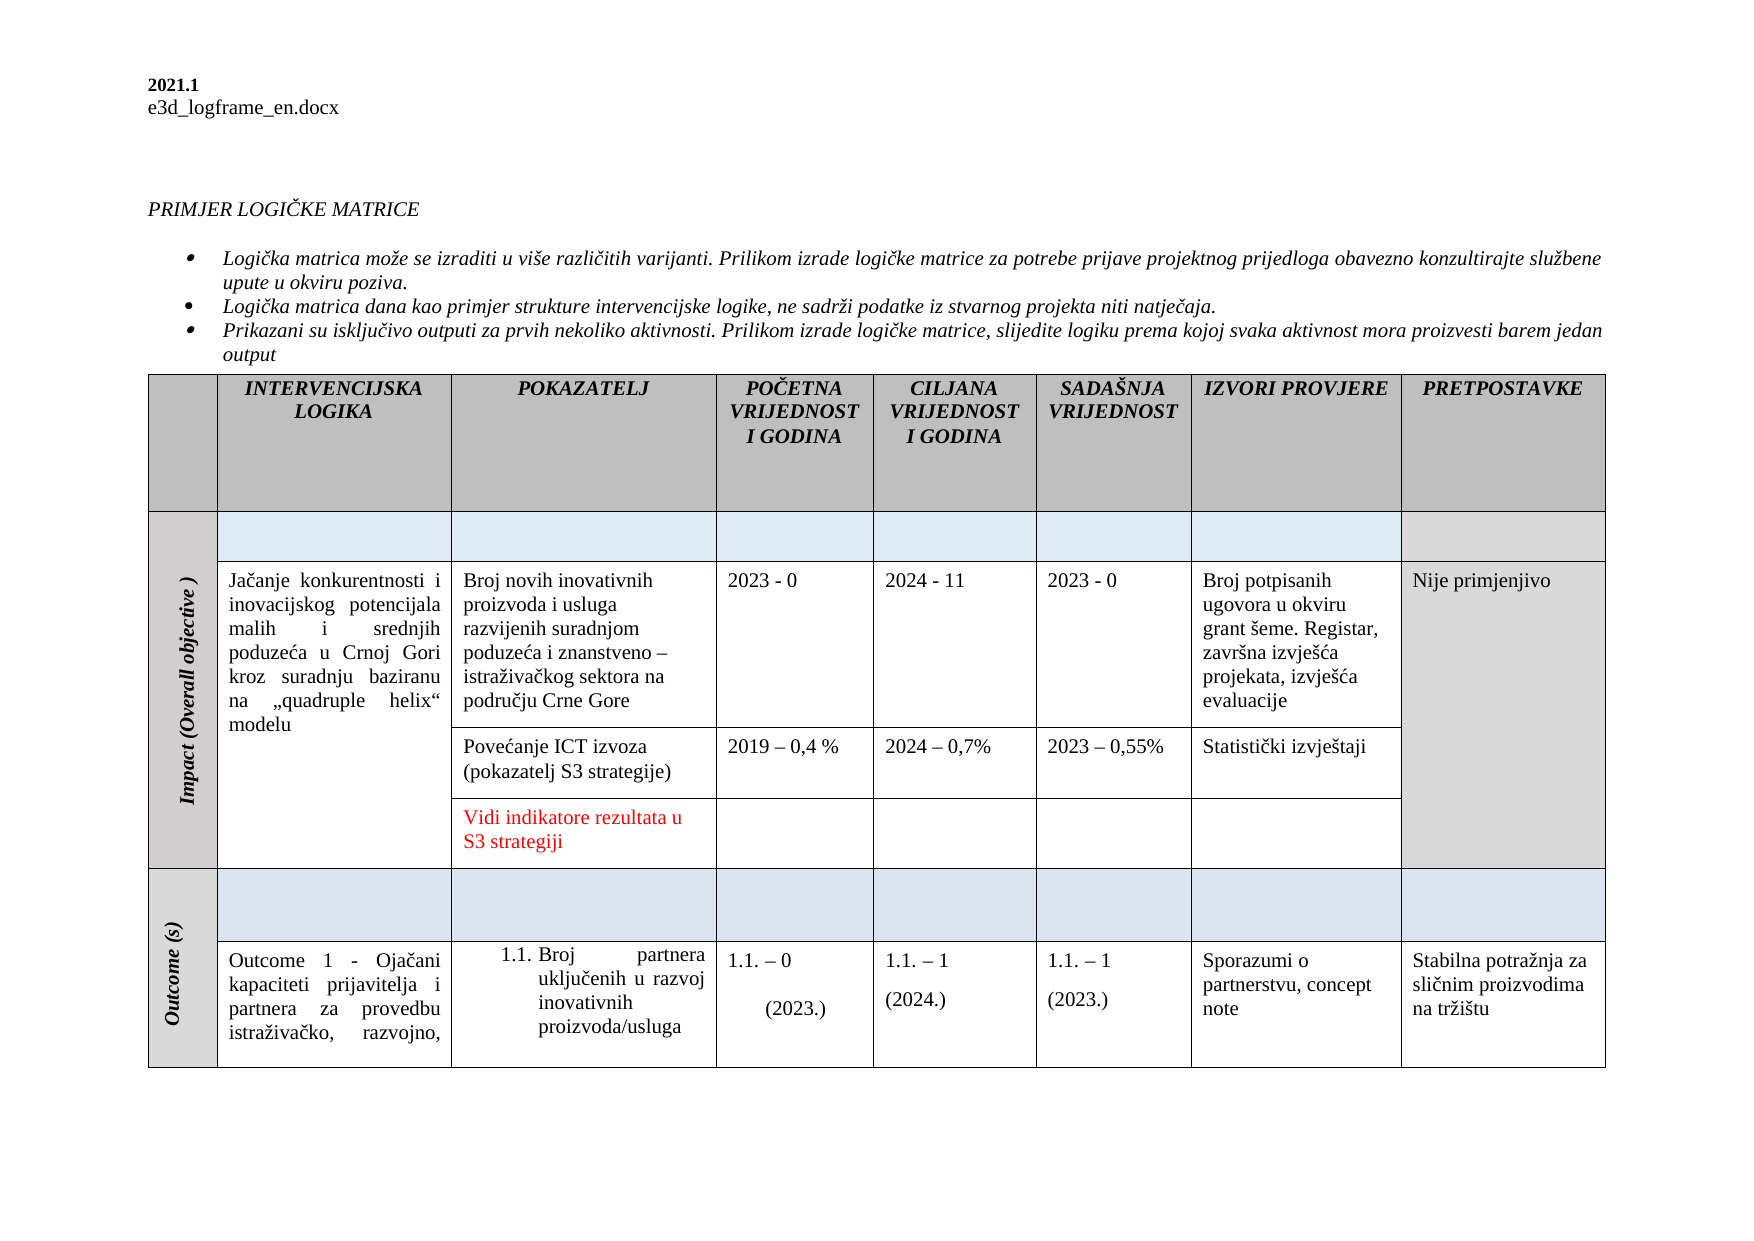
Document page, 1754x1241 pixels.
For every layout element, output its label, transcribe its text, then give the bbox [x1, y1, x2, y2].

table_cell [1037, 869, 1191, 941]
table_cell [717, 799, 873, 868]
table_cell [452, 512, 716, 561]
table_cell – 1 (2023.) [1037, 942, 1191, 1067]
table_header [149, 375, 217, 511]
table_cell Statistički izvještaji [1192, 728, 1401, 798]
table_header POČETNA VRIJEDNOST I GODINA [717, 375, 873, 511]
table_cell [218, 869, 451, 941]
table_header POKAZATELJ [452, 375, 716, 511]
table_cell [1192, 799, 1401, 868]
table_cell [717, 512, 873, 561]
table_cell Povećanje ICT izvoza (pokazatelj S3 strategije) [452, 728, 716, 798]
table_cell 2024 – 0,7% [874, 728, 1036, 798]
table_cell [1402, 869, 1605, 941]
table_cell Impact (Overall objective ) [149, 512, 217, 868]
table_cell Stabilna potražnja za sličnim proizvodima na tržištu [1402, 942, 1605, 1067]
text PRIMJER LOGIČKE MATRICE [148, 197, 1606, 221]
table_cell [1037, 799, 1191, 868]
table_cell [452, 869, 716, 941]
table_header IZVORI PROVJERE [1192, 375, 1401, 511]
list Logička matrica može se izraditi u više različitih varijanti. Prilikom izrade logičke matrice za potrebe prijave projektnog prijedloga obavezno konzultirajte službene upute u okviru poziva. [185, 246, 1606, 294]
table_cell [1037, 512, 1191, 561]
table_cell [717, 869, 873, 941]
table_cell 2019 – 0,4 % [717, 728, 873, 798]
table_header INTERVENCIJSKA LOGIKA [218, 375, 451, 511]
table_header SADAŠNJA VRIJEDNOST [1037, 375, 1191, 511]
table_cell [874, 799, 1036, 868]
list Prikazani su isključivo outputi za prvih nekoliko aktivnosti. Prilikom izrade logičke matrice, slijedite logiku prema kojoj svaka aktivnost mora proizvesti barem jedan output [185, 318, 1606, 366]
table_cell [1192, 512, 1401, 561]
table_header CILJANA VRIJEDNOST I GODINA [874, 375, 1036, 511]
table_cell 2024 - 11 [874, 562, 1036, 727]
table_cell Broj potpisanih ugovora u okviru grant šeme. Registar, završna izvješća projekata, izvješća evaluacije [1192, 562, 1401, 727]
table_cell 2023 - 0 [1037, 562, 1191, 727]
table_cell Vidi indikatore rezultata u S3 strategiji [452, 799, 716, 868]
table_cell [218, 512, 451, 561]
table_cell Broj novih inovativnih proizvoda i usluga razvijenih suradnjom poduzeća i znanstveno – istraživačkog sektora na području Crne Gore [452, 562, 716, 727]
table_cell [1402, 512, 1605, 561]
table_cell Broj partnera uključenih u razvoj inovativnih proizvoda/usluga [452, 942, 716, 1067]
table_cell Outcome (s) (Specific objective(s)1.2. [149, 869, 217, 1067]
table_cell 2023 – 0,55% [1037, 728, 1191, 798]
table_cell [218, 942, 451, 1067]
list Logička matrica dana kao primjer strukture intervencijske logike, ne sadrži podatke iz stvarnog projekta niti natječaja. [185, 294, 1606, 318]
table_cell Jačanje konkurentnosti i inovacijskog potencijala malih i srednjih poduzeća u Crnoj Gori kroz suradnju baziranu na „quadruple helix“ modelu [218, 562, 451, 868]
table_header PRETPOSTAVKE [1402, 375, 1605, 511]
table_cell – 0 (2023.) [717, 942, 873, 1067]
table_cell [1192, 869, 1401, 941]
table_cell Nije primjenjivo [1402, 562, 1605, 868]
table_cell – 1 (2024.) [874, 942, 1036, 1067]
table_cell [874, 512, 1036, 561]
table_cell Sporazumi o partnerstvu, concept note [1192, 942, 1401, 1067]
table_cell [874, 869, 1036, 941]
table_cell 2023 - 0 [717, 562, 873, 727]
